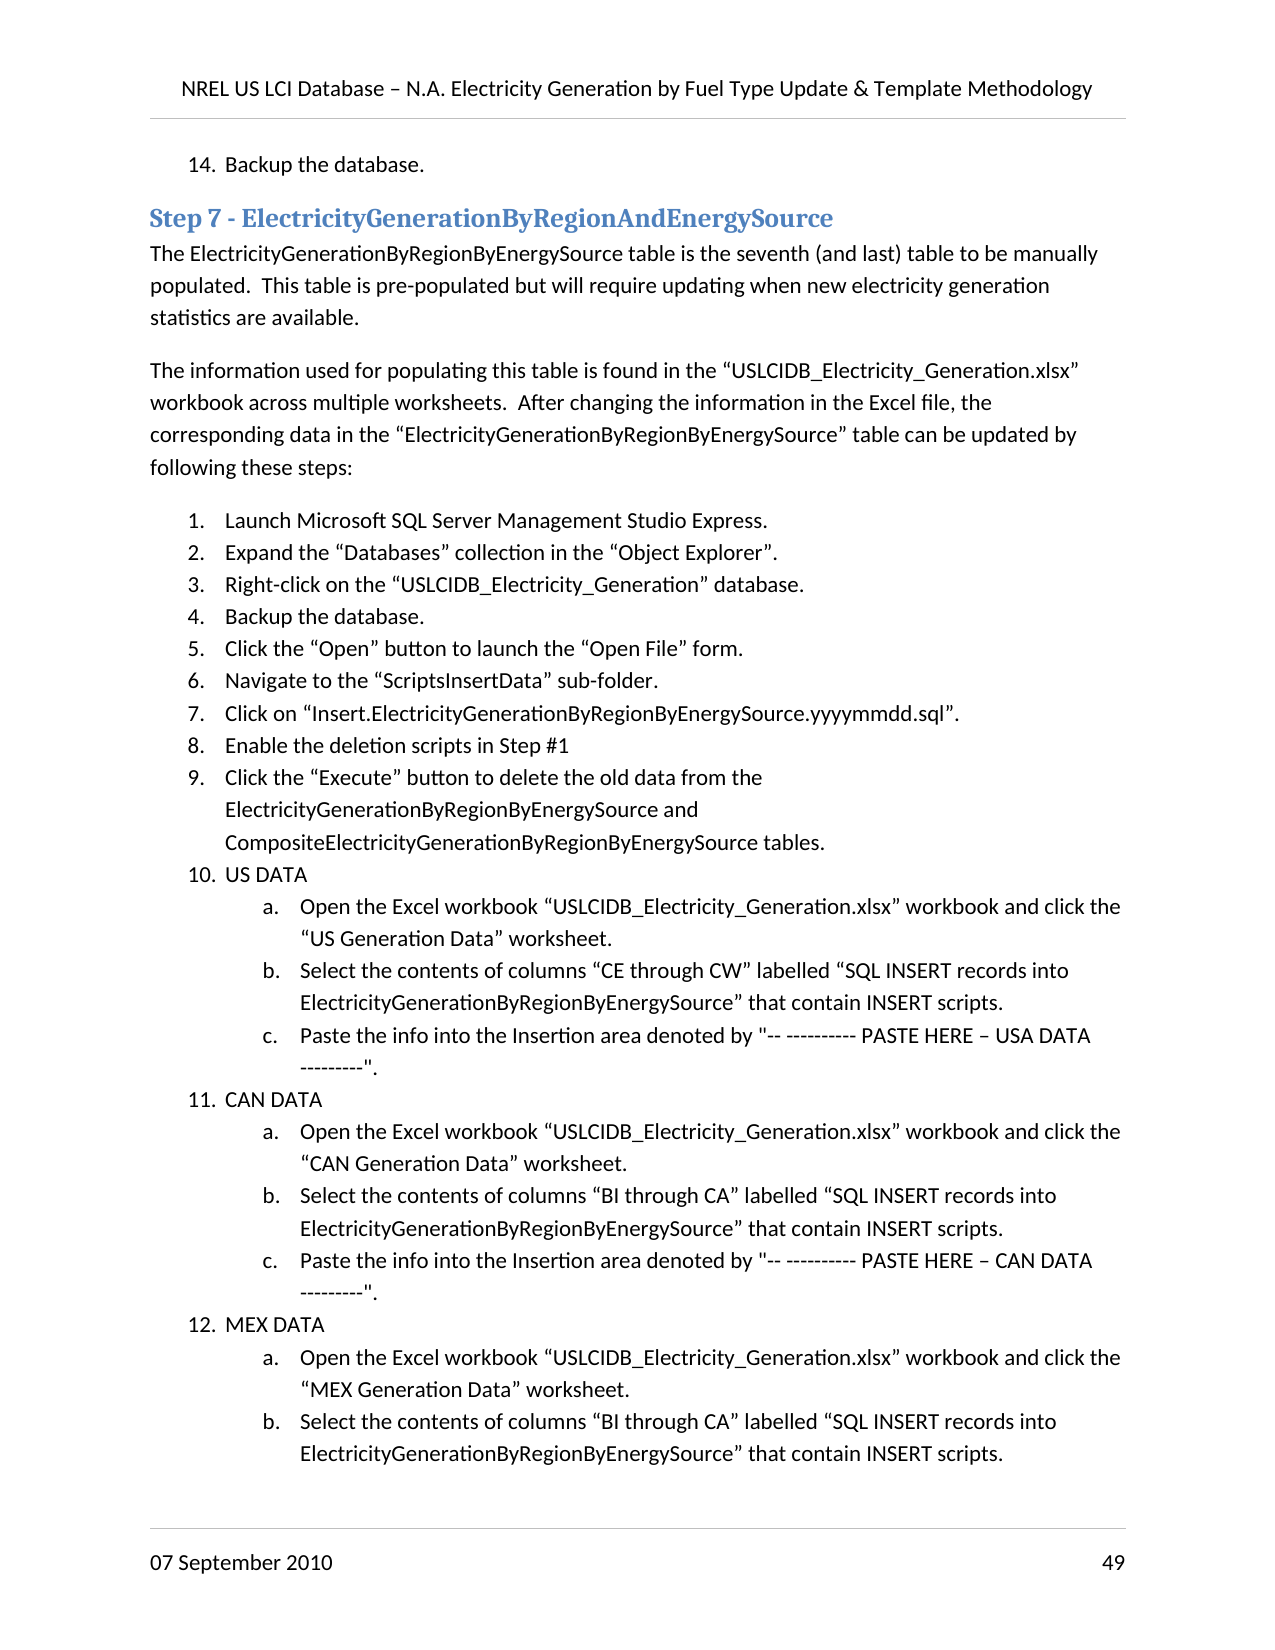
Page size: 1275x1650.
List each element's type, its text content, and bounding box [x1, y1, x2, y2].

list CAN DATA [187, 1085, 1125, 1113]
subtitle Step 7 - ElectricityGenerationByRegionAndEnergySource [150, 203, 1125, 234]
list Click the “Open” button to launch the “Open File” form. [187, 634, 1125, 662]
list Open the Excel workbook “USLCIDB_Electricity_Generation.xlsx” workbook and click the “US Generation Data” worksheet. [262, 892, 1125, 952]
text The information used for populating this table is found in the “USLCIDB_Electricity_Generation.xlsx” workbook across multiple worksheets. After changing the information in the Excel file, the corresponding data in the “ElectricityGenerationByRegionByEnergySource” table can be updated by following these steps: [150, 356, 1125, 481]
list MEX DATA [187, 1310, 1125, 1338]
list Navigate to the “ScriptsInsertData” sub-folder. [187, 667, 1125, 695]
list US DATA [187, 860, 1125, 888]
list Click on “Insert.ElectricityGenerationByRegionByEnergySource.yyyymmdd.sql”. [187, 699, 1125, 727]
list Right-click on the “USLCIDB_Electricity_Generation” database. [187, 570, 1125, 598]
list Launch Microsoft SQL Server Management Studio Express. [187, 506, 1125, 534]
list Select the contents of columns “BI through CA” labelled “SQL INSERT records into ElectricityGenerationByRegionByEnergySource” that contain INSERT scripts. [262, 1182, 1125, 1242]
list Select the contents of columns “BI through CA” labelled “SQL INSERT records into ElectricityGenerationByRegionByEnergySource” that contain INSERT scripts. [262, 1407, 1125, 1467]
list Select the contents of columns “CE through CW” labelled “SQL INSERT records into ElectricityGenerationByRegionByEnergySource” that contain INSERT scripts. [262, 956, 1125, 1017]
list Expand the “Databases” collection in the “Object Explorer”. [187, 538, 1125, 566]
list Enable the deletion scripts in Step #1 [187, 731, 1125, 759]
list Backup the database. [187, 150, 1125, 178]
list Paste the info into the Insertion area denoted by "-- ---------- PASTE HERE – CAN DATA ---------". [262, 1246, 1125, 1306]
list Open the Excel workbook “USLCIDB_Electricity_Generation.xlsx” workbook and click the “MEX Generation Data” worksheet. [262, 1343, 1125, 1403]
text The ElectricityGenerationByRegionByEnergySource table is the seventh (and last) table to be manually populated. This table is pre-populated but will require updating when new electricity generation statistics are available. [150, 239, 1125, 331]
list Paste the info into the Insertion area denoted by "-- ---------- PASTE HERE – USA DATA ---------". [262, 1021, 1125, 1081]
list Backup the database. [187, 602, 1125, 630]
list Open the Excel workbook “USLCIDB_Electricity_Generation.xlsx” workbook and click the “CAN Generation Data” worksheet. [262, 1117, 1125, 1177]
list Click the “Execute” button to delete the old data from the ElectricityGenerationByRegionByEnergySource and CompositeElectricityGenerationByRegionByEnergySource tables. [187, 763, 1125, 856]
